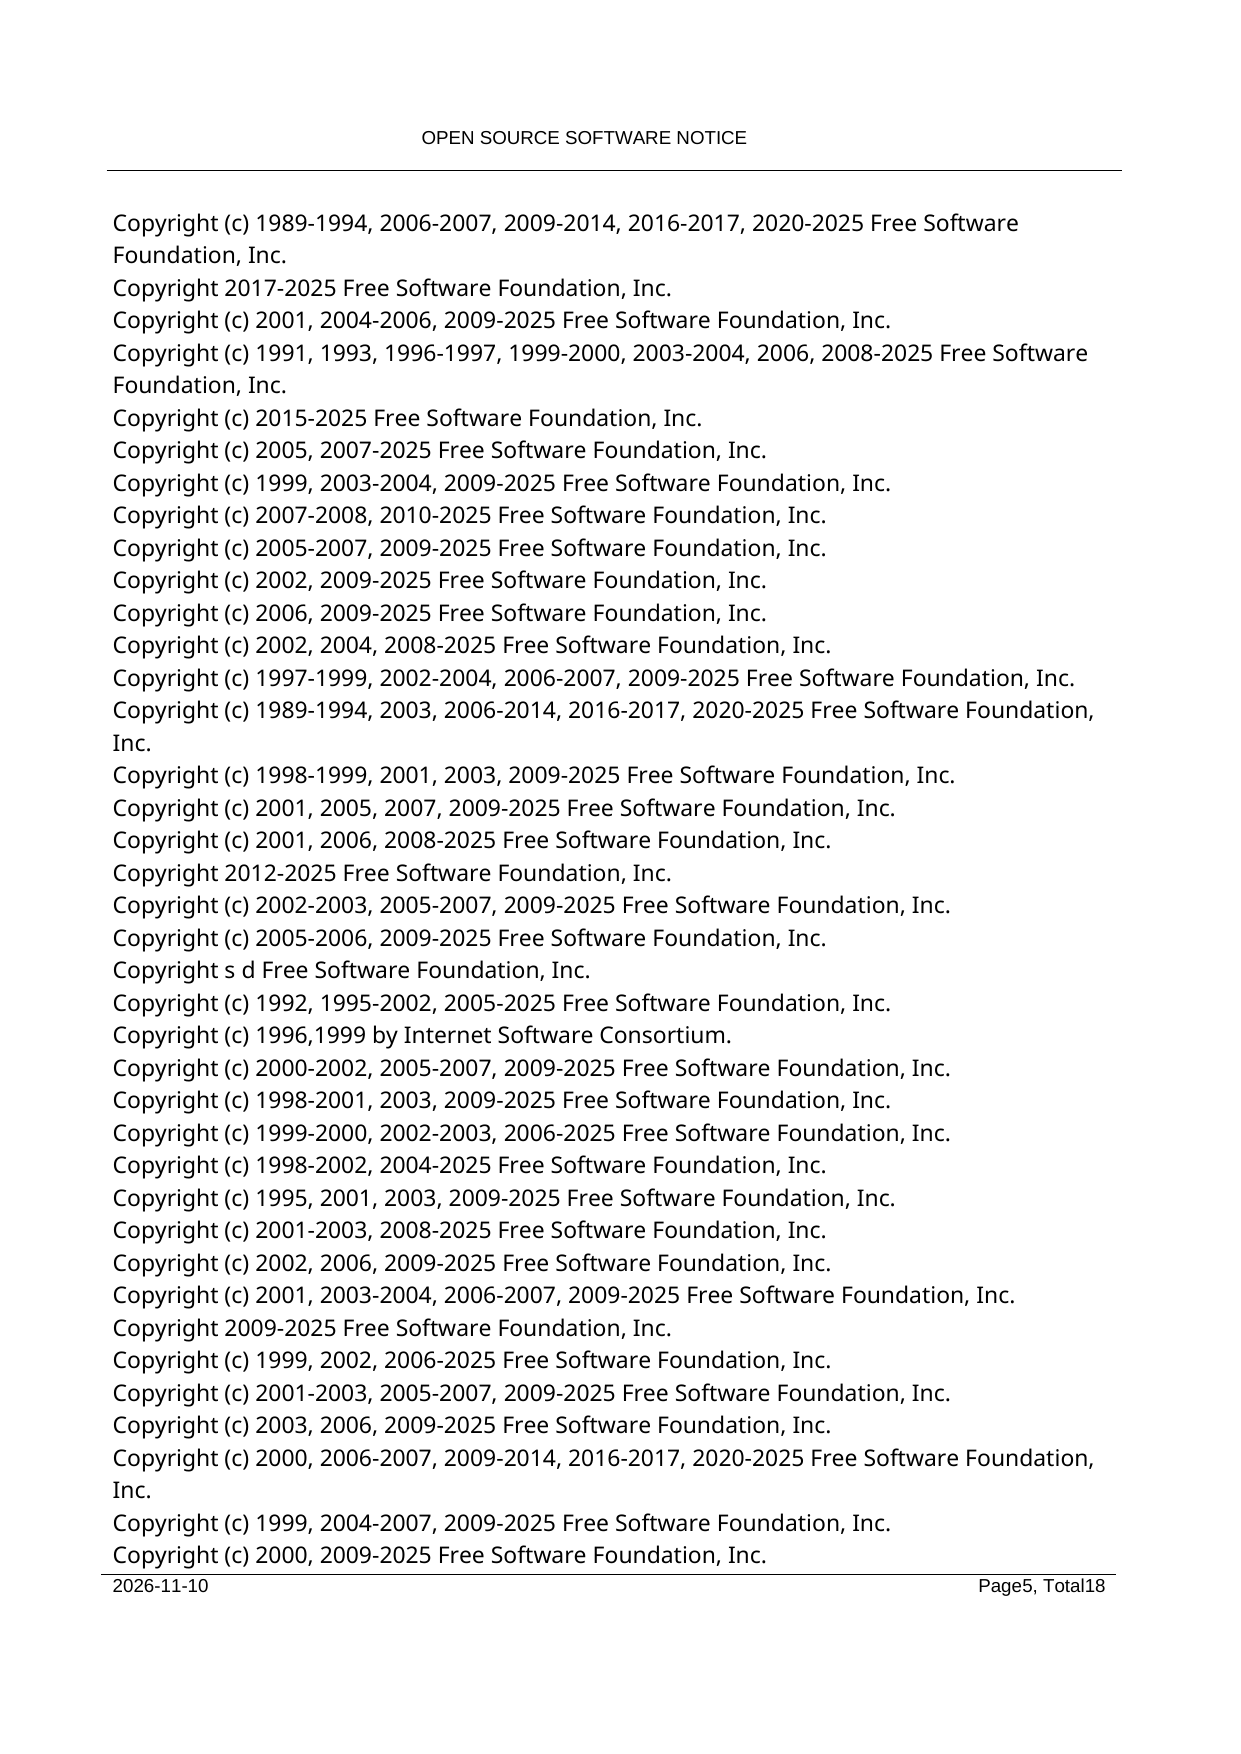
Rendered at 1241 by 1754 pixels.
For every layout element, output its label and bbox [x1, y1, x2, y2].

text [112, 206, 1128, 1571]
